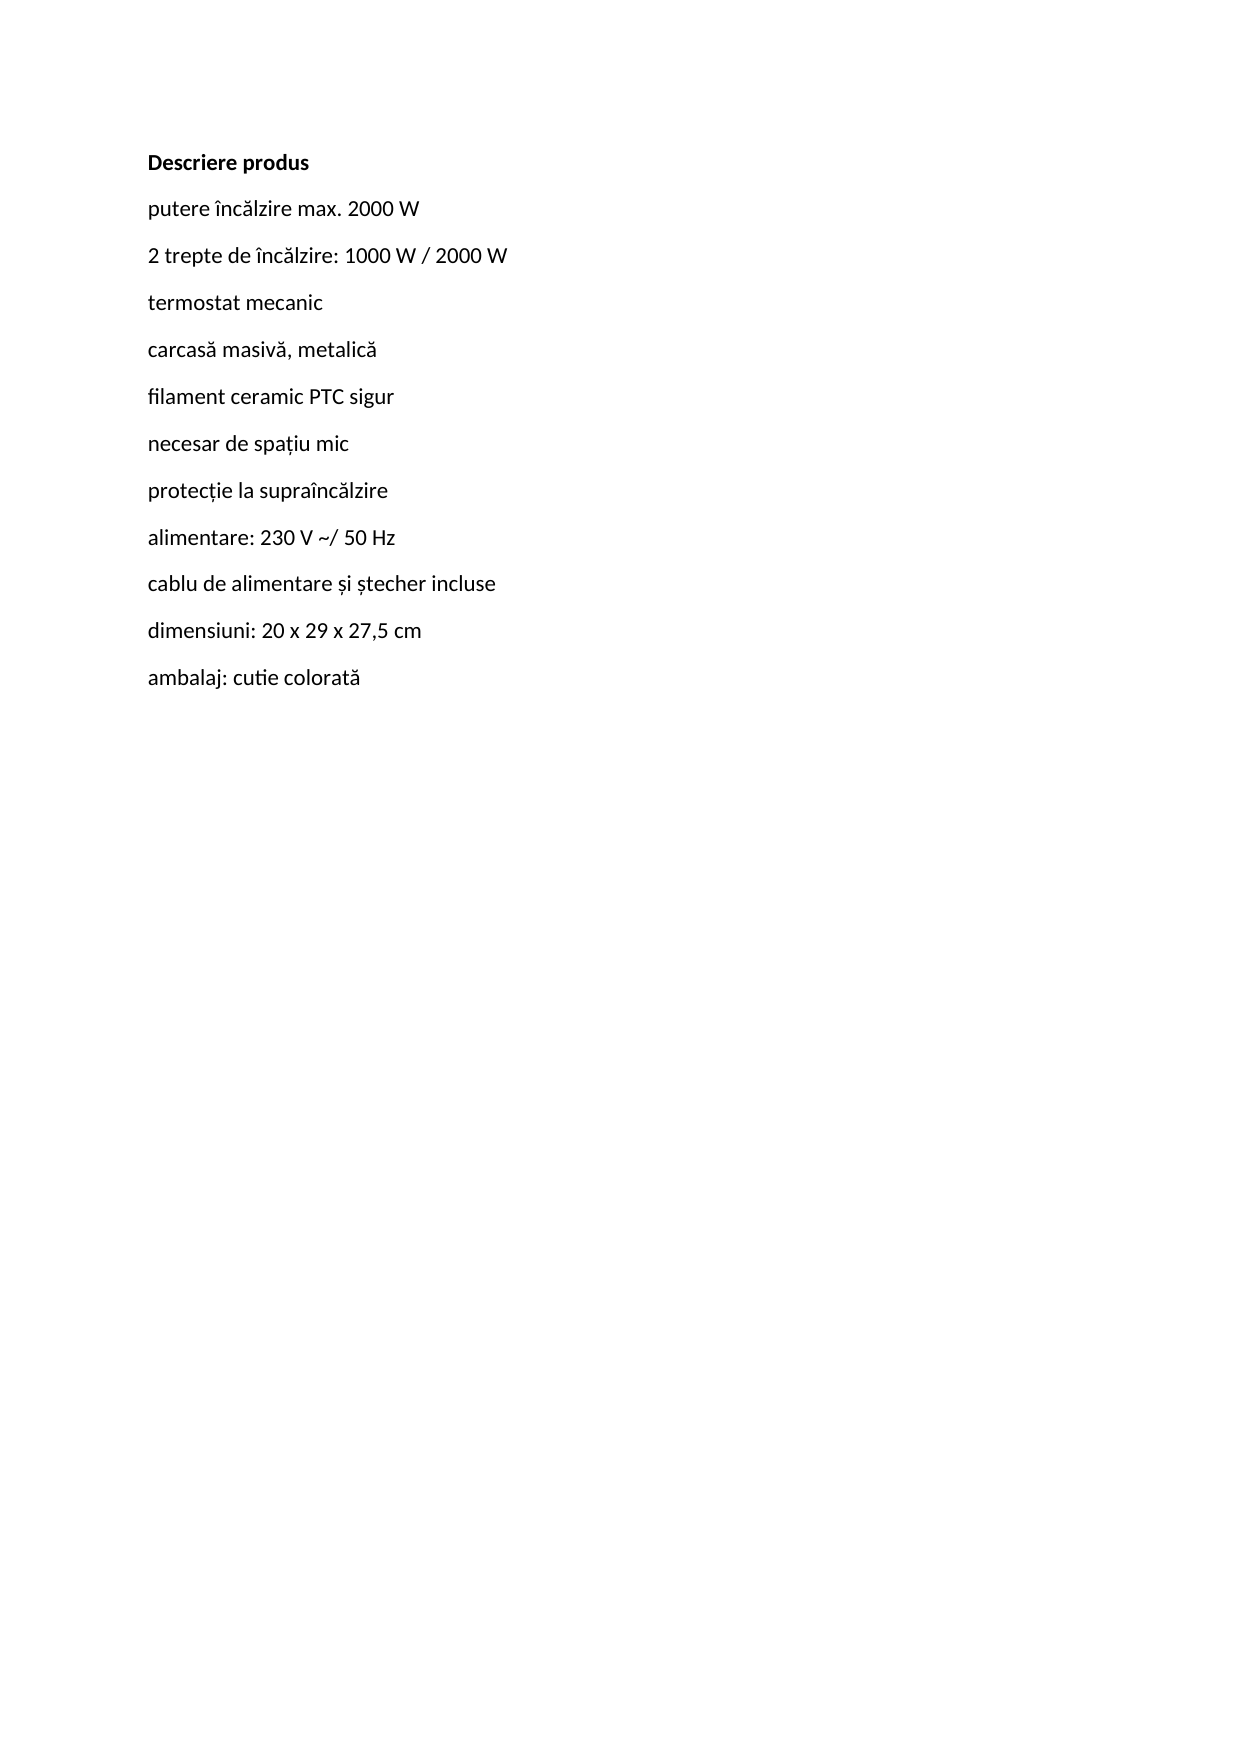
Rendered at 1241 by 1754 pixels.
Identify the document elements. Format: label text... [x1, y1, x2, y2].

text protecție la supraîncălzire [148, 476, 1093, 504]
text cablu de alimentare și ștecher incluse [148, 569, 1093, 597]
text dimensiuni: 20 x 29 x 27,5 cm [148, 616, 1093, 644]
text alimentare: 230 V ~/ 50 Hz [148, 523, 1093, 551]
text necesar de spațiu mic [148, 429, 1093, 457]
text Descriere produs [148, 148, 1093, 176]
text filament ceramic PTC sigur [148, 382, 1093, 410]
text putere încălzire max. 2000 W [148, 194, 1093, 222]
text 2 trepte de încălzire: 1000 W / 2000 W [148, 241, 1093, 269]
text carcasă masivă, metalică [148, 335, 1093, 363]
text ambalaj: cutie colorată [148, 663, 1093, 691]
text termostat mecanic [148, 288, 1093, 316]
